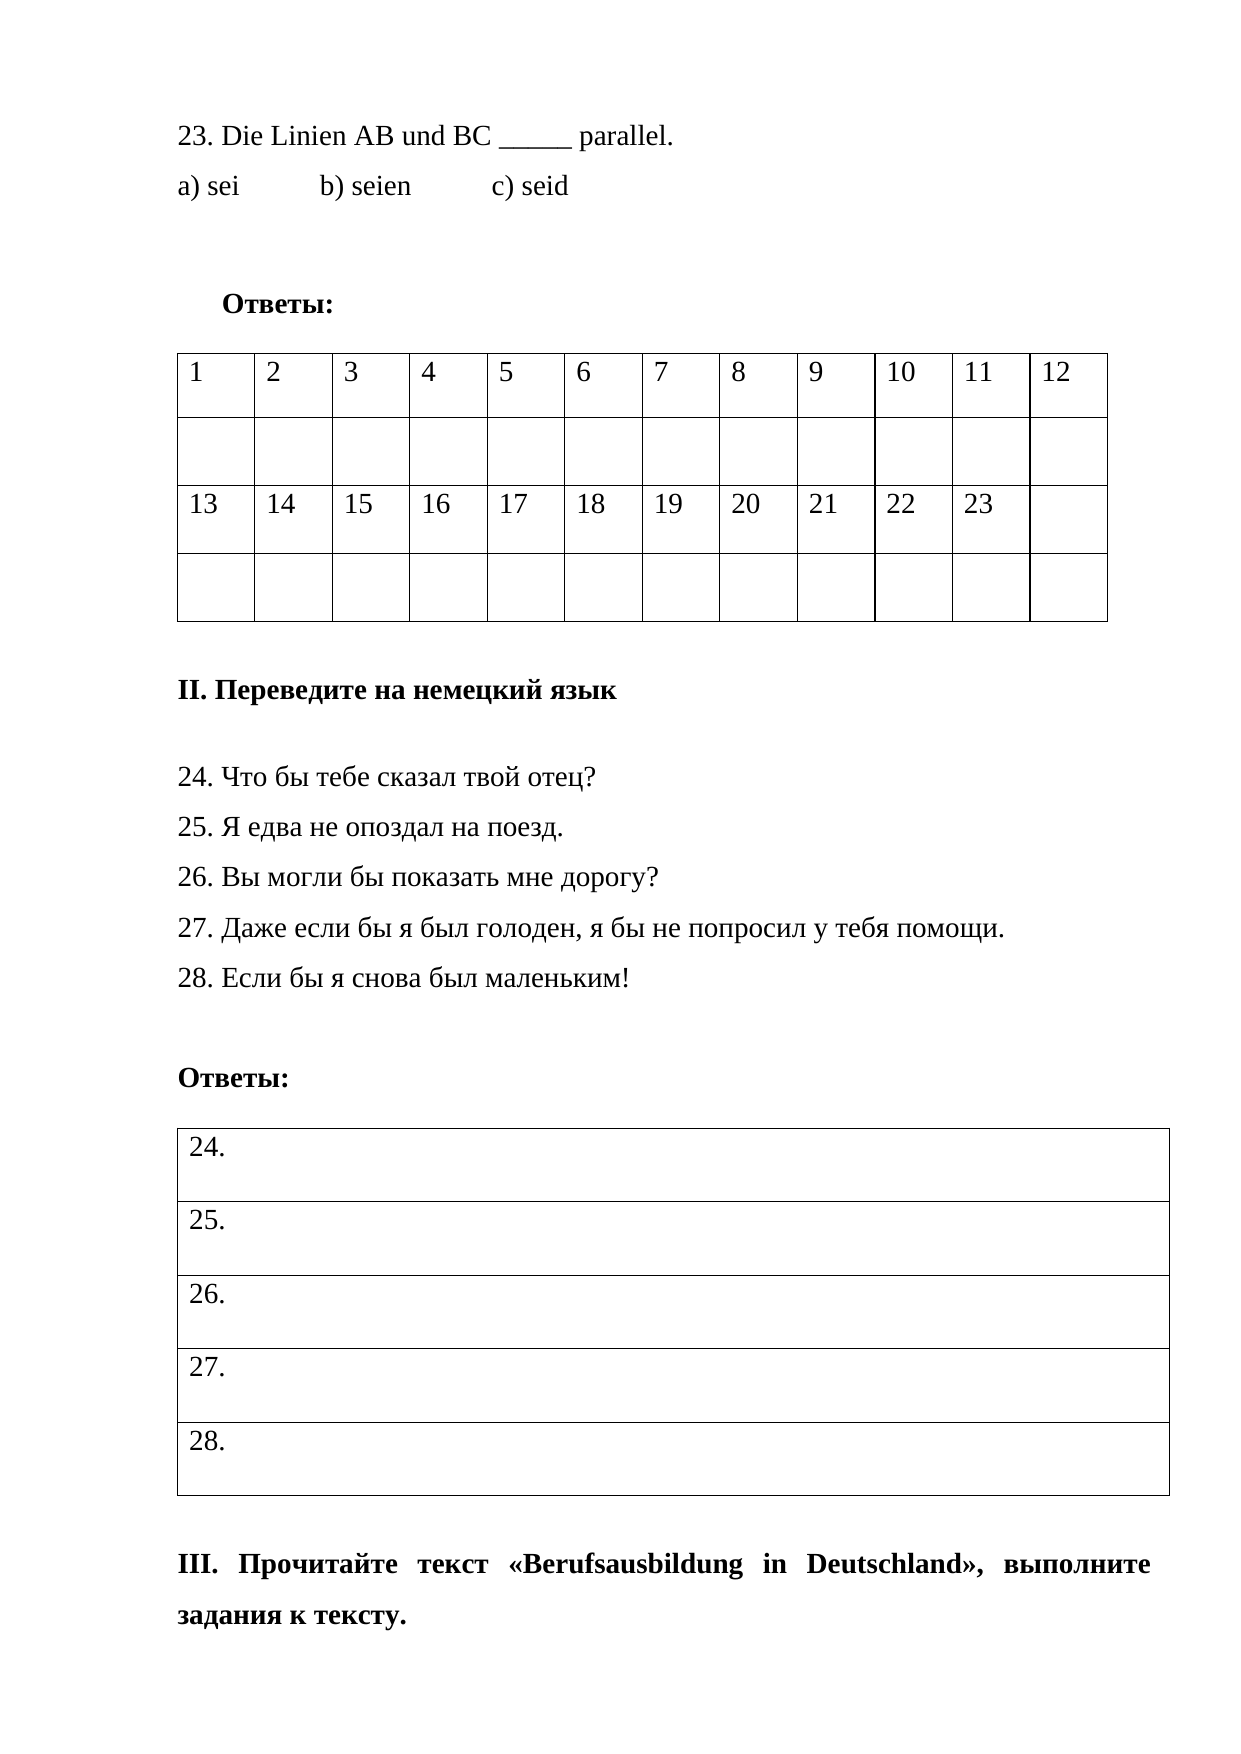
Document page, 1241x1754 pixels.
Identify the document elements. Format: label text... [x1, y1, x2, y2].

table_cell 17 [488, 486, 564, 553]
table_cell [643, 554, 719, 621]
table_cell 16 [410, 486, 487, 553]
text 24. Что бы тебе сказал твой отец? [177, 759, 1152, 792]
table_cell 15 [333, 486, 409, 553]
table_cell [255, 418, 332, 485]
table_header 6 [565, 354, 642, 417]
table_header 3 [333, 354, 409, 417]
table_cell [643, 418, 719, 485]
table_cell 26. [178, 1276, 1169, 1348]
text a) sei b) seien c) seid [177, 168, 1152, 202]
table_cell [876, 418, 952, 485]
table_cell [565, 418, 642, 485]
text Ответы: [222, 286, 1152, 319]
table_header 4 [410, 354, 487, 417]
table_header 24. [178, 1129, 1169, 1201]
text II. Переведите на немецкий язык [177, 672, 1152, 706]
table_header 8 [720, 354, 797, 417]
table_cell [178, 554, 254, 621]
text 25. Я едва не опоздал на поезд. [177, 809, 1152, 843]
table_cell [488, 418, 564, 485]
text 28. Если бы я снова был маленьким! [177, 960, 1152, 993]
table_cell 22 [876, 486, 952, 553]
table_cell 28. [178, 1423, 1169, 1495]
table_cell [410, 418, 487, 485]
table_cell [488, 554, 564, 621]
table_cell 13 [178, 486, 254, 553]
table_cell 20 [720, 486, 797, 553]
table_header 7 [643, 354, 719, 417]
table_cell [410, 554, 487, 621]
table_cell 25. [178, 1202, 1169, 1275]
table_cell 18 [565, 486, 642, 553]
table_header 11 [953, 354, 1029, 417]
table_cell [255, 554, 332, 621]
text Ответы: [177, 1061, 1152, 1094]
table_cell [1031, 418, 1107, 485]
text 26. Вы могли бы показать мне дорогу? [177, 859, 1152, 893]
table_cell [565, 554, 642, 621]
table_cell [333, 554, 409, 621]
table_header 2 [255, 354, 332, 417]
text III. Прочитайте текст «Berufsausbildung in Deutschland», выполните задания к тексту. [177, 1547, 1152, 1631]
table_cell [953, 554, 1029, 621]
table_cell [720, 418, 797, 485]
table_cell [1031, 554, 1107, 621]
table_cell [720, 554, 797, 621]
table_cell 14 [255, 486, 332, 553]
table_cell 27. [178, 1349, 1169, 1422]
table_cell [798, 554, 874, 621]
text 23. Die Linien AB und BC _____ parallel. [177, 118, 1152, 152]
table_cell [876, 554, 952, 621]
table_cell [953, 418, 1029, 485]
text 27. Даже если бы я был голоден, я бы не попросил у тебя помощи. [177, 910, 1152, 943]
table_header 1 [178, 354, 254, 417]
table_header 10 [876, 354, 952, 417]
table_header 9 [798, 354, 874, 417]
table_cell [178, 418, 254, 485]
table_cell 19 [643, 486, 719, 553]
table_cell [798, 418, 874, 485]
table_cell 21 [798, 486, 874, 553]
table_header 5 [488, 354, 564, 417]
table_cell 23 [953, 486, 1029, 553]
table_cell [1031, 486, 1107, 553]
table_header 12 [1031, 354, 1107, 417]
table_cell [333, 418, 409, 485]
